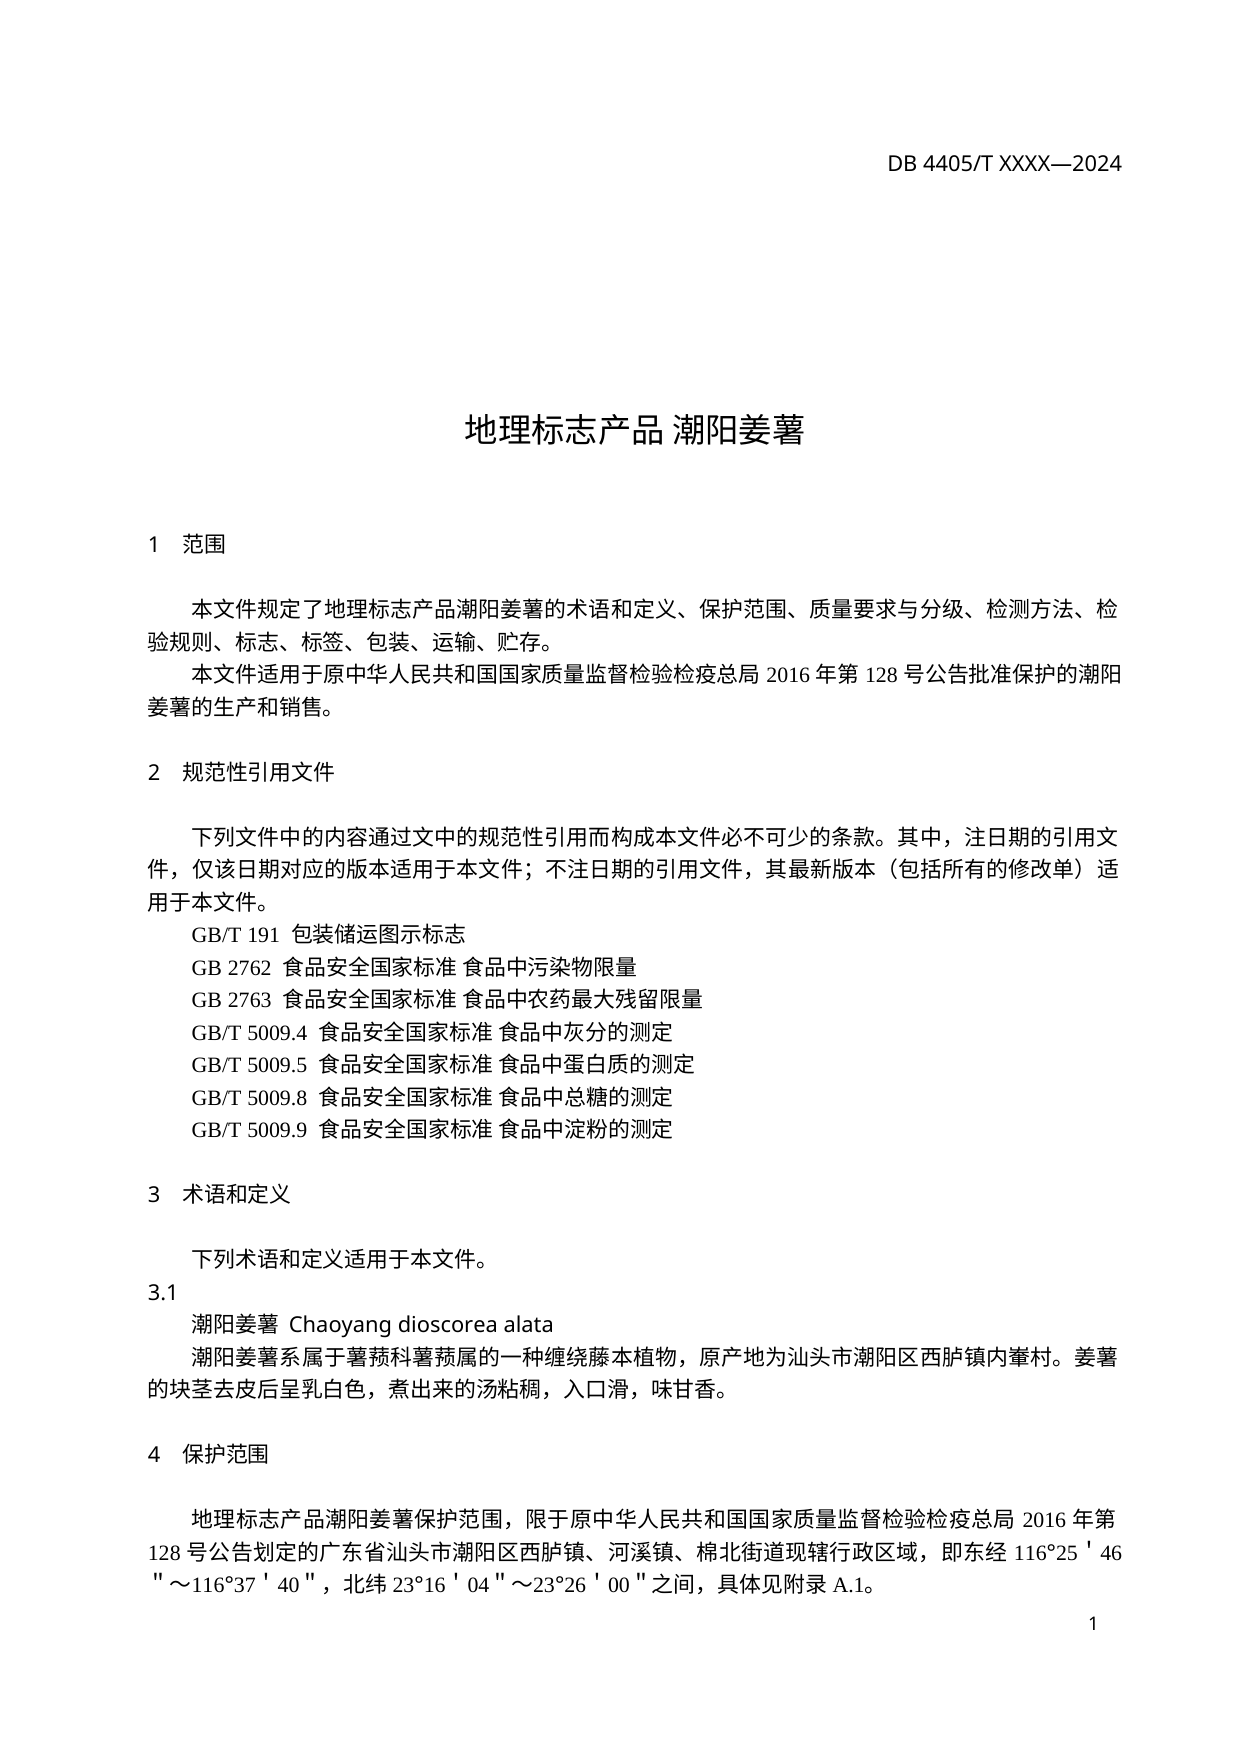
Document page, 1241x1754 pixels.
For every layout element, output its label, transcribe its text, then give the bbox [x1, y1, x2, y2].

list 潮阳姜薯 Chaoyang dioscorea alata [148, 1307, 1122, 1339]
text GB/T 191 包装储运图示标志 [148, 917, 1122, 949]
text 范围 [148, 527, 1122, 559]
text GB 2762 食品安全国家标准 食品中污染物限量 [148, 949, 1122, 982]
text 本文件适用于原中华人民共和国国家质量监督检验检疫总局 2016 年第 128 号公告批准保护的潮阳姜薯的生产和销售。 [148, 657, 1122, 722]
text GB/T 5009.9 食品安全国家标准 食品中淀粉的测定 [148, 1112, 1122, 1144]
text GB/T 5009.4 食品安全国家标准 食品中灰分的测定 [148, 1014, 1122, 1047]
text 保护范围 [148, 1437, 1122, 1469]
text 地理标志产品潮阳姜薯保护范围，限于原中华人民共和国国家质量监督检验检疫总局 2016 年第 128 号公告划定的广东省汕头市潮阳区西胪镇、河溪镇、棉北街道现辖行政区域，即东经 116°25＇46＂～116°37＇40＂，北纬 23°16＇04＂～23°26＇00＂之间，具体见附录 A.1。 [148, 1502, 1122, 1599]
text GB 2763 食品安全国家标准 食品中农药最大残留限量 [148, 982, 1122, 1014]
text GB/T 5009.5 食品安全国家标准 食品中蛋白质的测定 [148, 1047, 1122, 1079]
text 规范性引用文件 [148, 754, 1122, 787]
text 本文件规定了地理标志产品潮阳姜薯的术语和定义、保护范围、质量要求与分级、检测方法、检验规则、标志、标签、包装、运输、贮存。 [148, 592, 1122, 657]
text 潮阳姜薯系属于薯蓣科薯蓣属的一种缠绕藤本植物，原产地为汕头市潮阳区西胪镇内輋村。姜薯的块茎去皮后呈乳白色，煮出来的汤粘稠，入口滑，味甘香。 [148, 1339, 1122, 1404]
text GB/T 5009.8 食品安全国家标准 食品中总糖的测定 [148, 1079, 1122, 1112]
text 术语和定义 [148, 1177, 1122, 1209]
